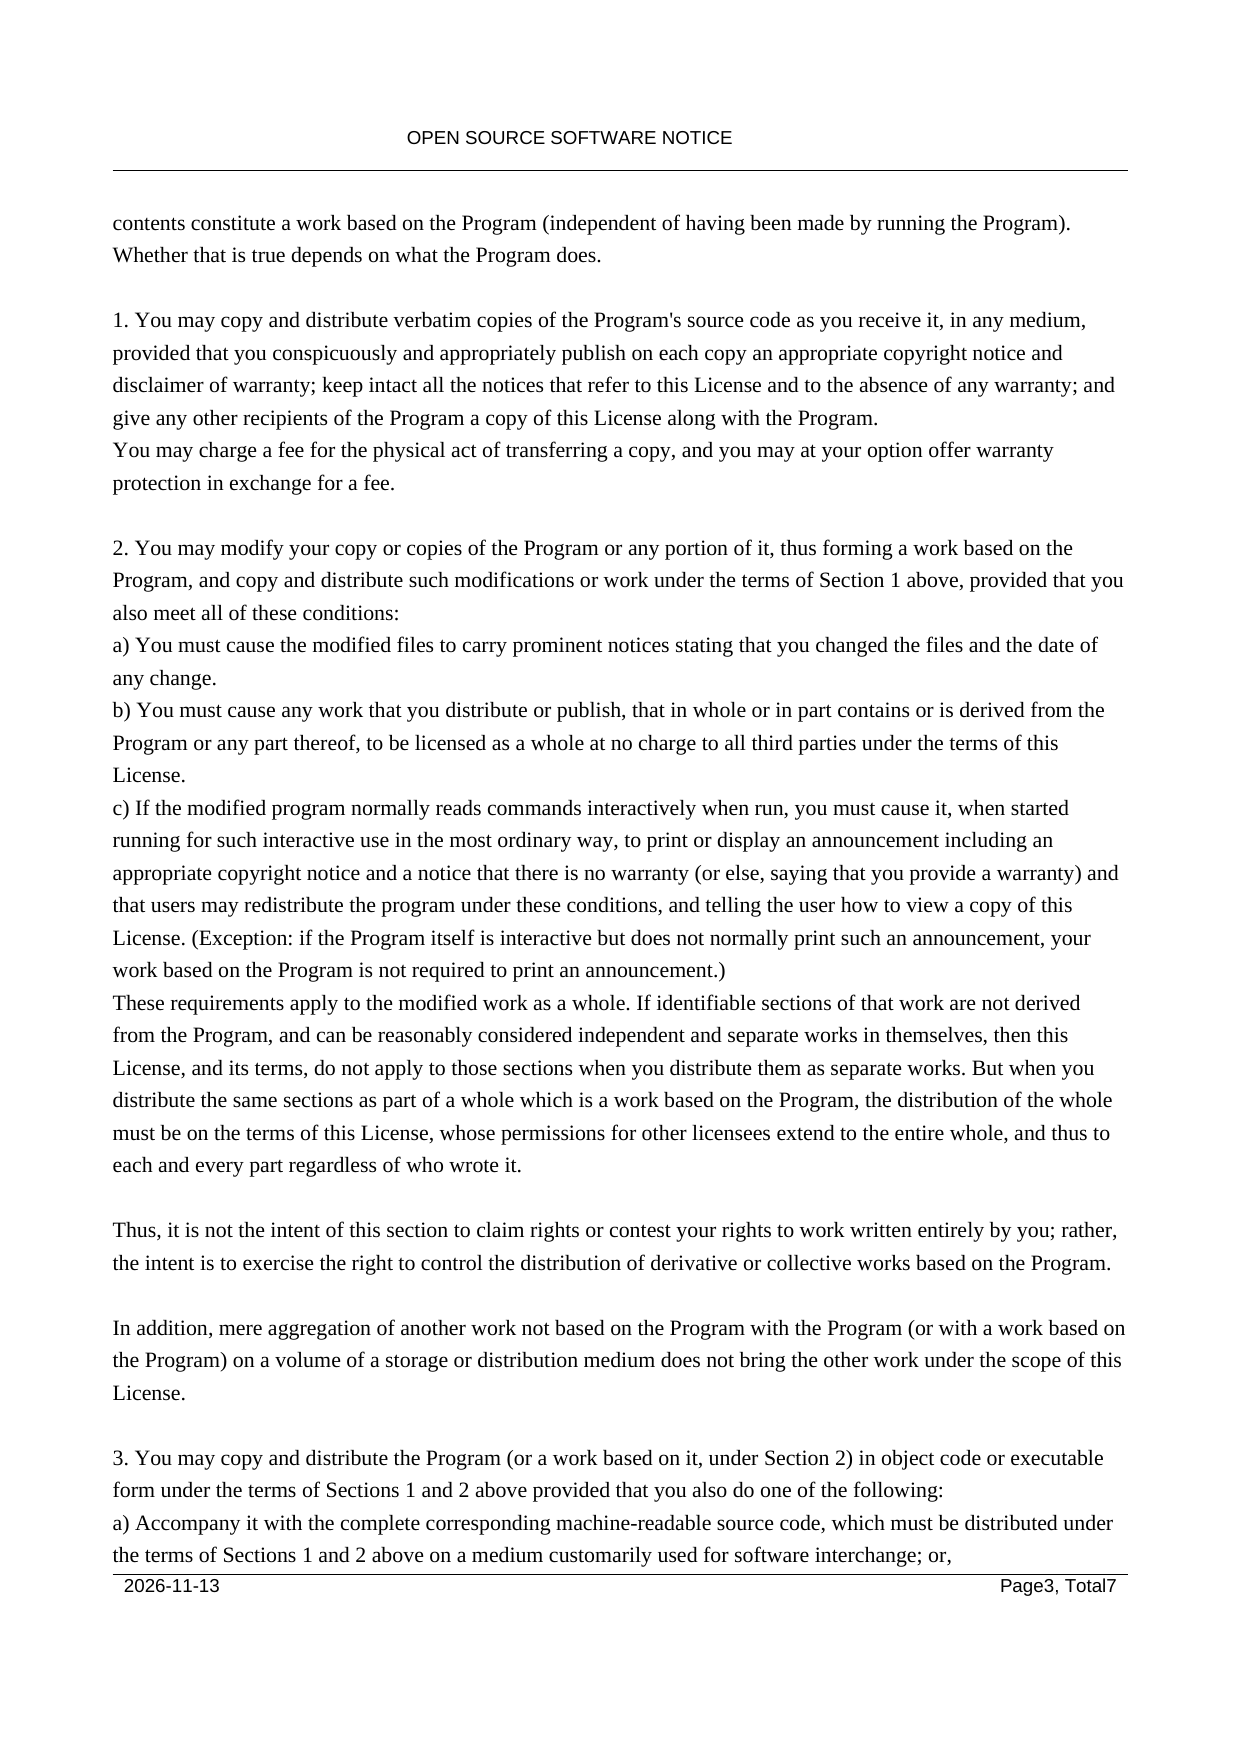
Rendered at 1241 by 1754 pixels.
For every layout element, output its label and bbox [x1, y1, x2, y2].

text [112, 206, 1128, 1571]
